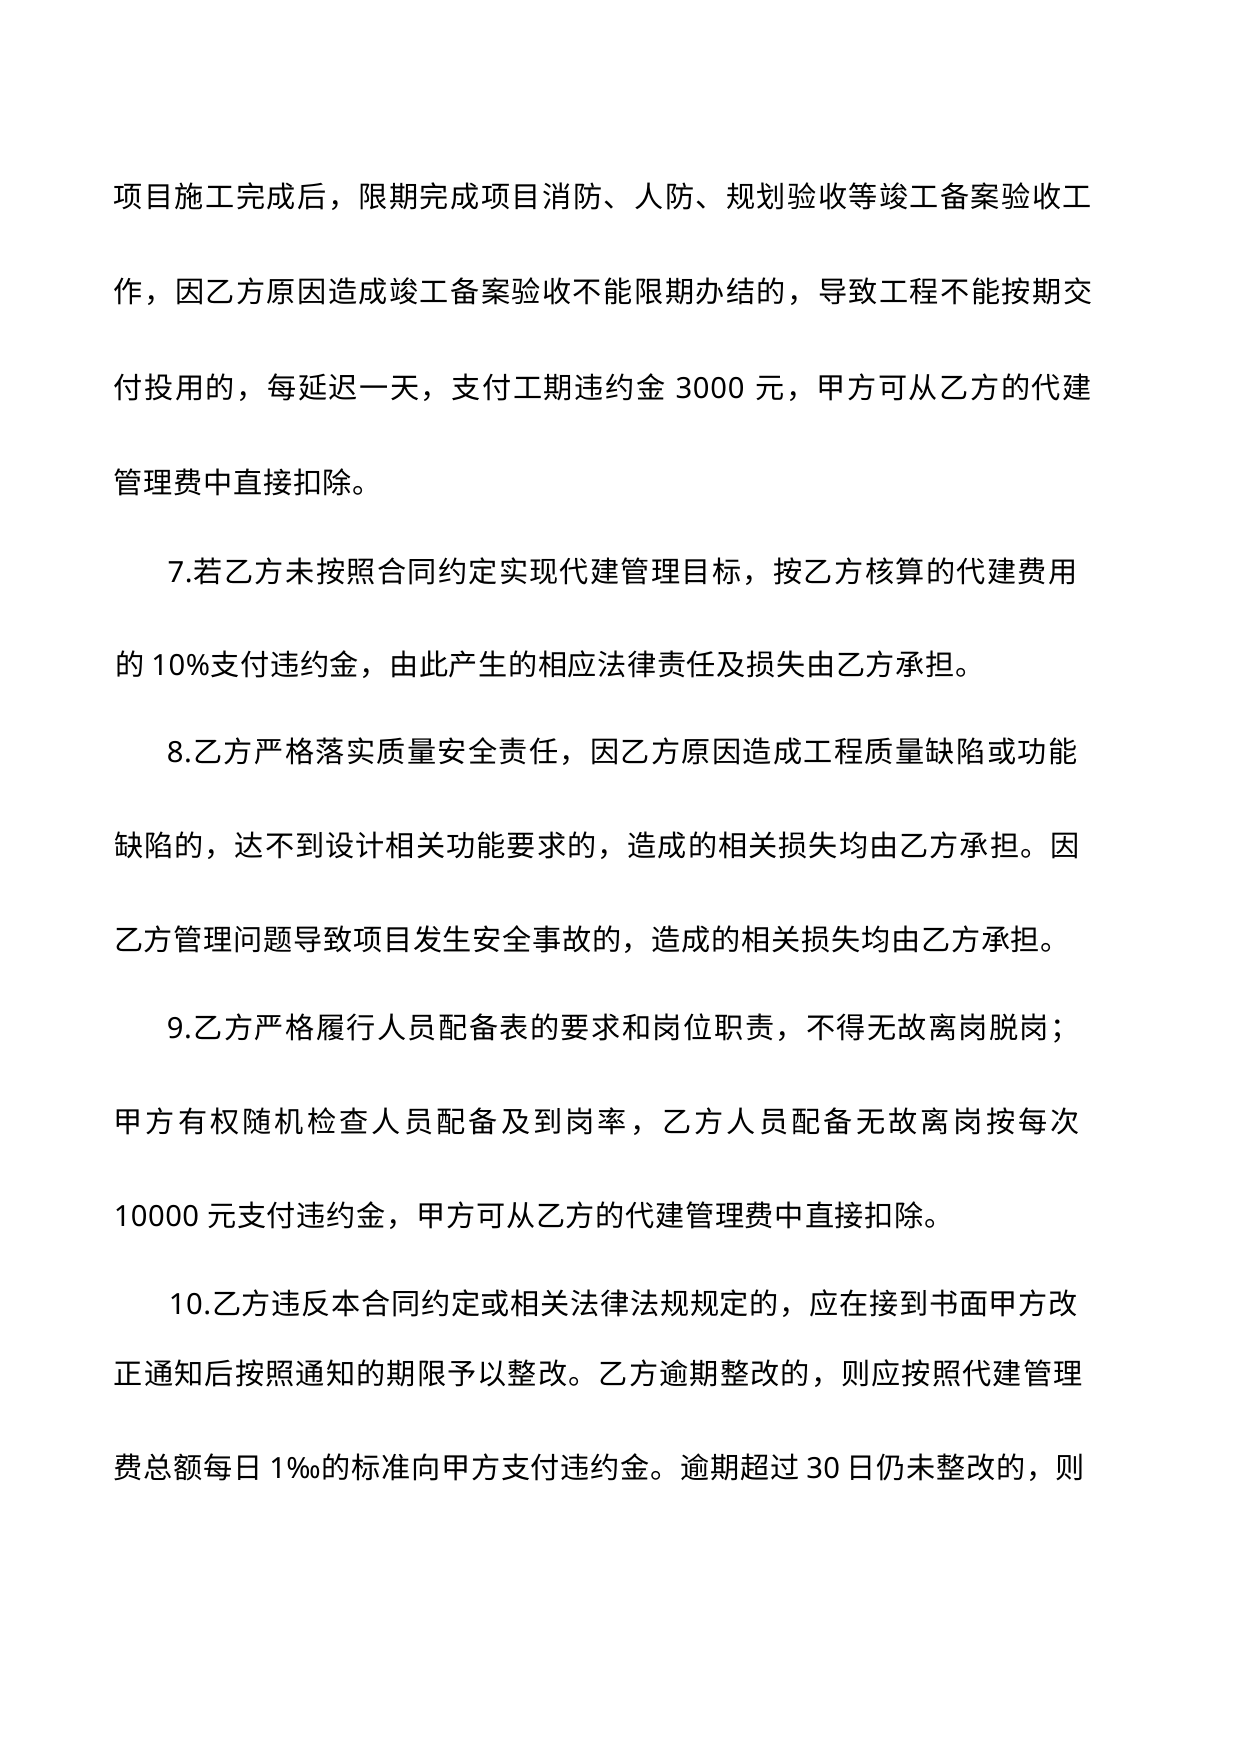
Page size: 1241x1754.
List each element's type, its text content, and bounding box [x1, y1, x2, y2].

text 8.乙方严格落实质量安全责任，因乙方原因造成工程质量缺陷或功能缺陷的，达不到设计相关功能要求的，造成的相关损失均由乙方承担。因乙方管理问题导致项目发生安全事故的，造成的相关损失均由乙方承担。 [114, 717, 1079, 970]
text 10.乙方违反本合同约定或相关法律法规规定的，应在接到书面甲方改 [168, 1269, 1128, 1334]
text 7.若乙方未按照合同约定实现代建管理目标，按乙方核算的代建费用的10%支付违约金，由此产生的相应法律责任及损失由乙方承担。 [115, 537, 1079, 695]
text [113, 162, 1092, 513]
text 9.乙方严格履行人员配备表的要求和岗位职责，不得无故离岗脱岗； 甲方有权随机检查人员配备及到岗率，乙方人员配备无故离岗按每次 10000 元支付违约金，甲方可从乙方的代建管理费中直接扣除。 [113, 993, 1079, 1247]
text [113, 1339, 1085, 1498]
